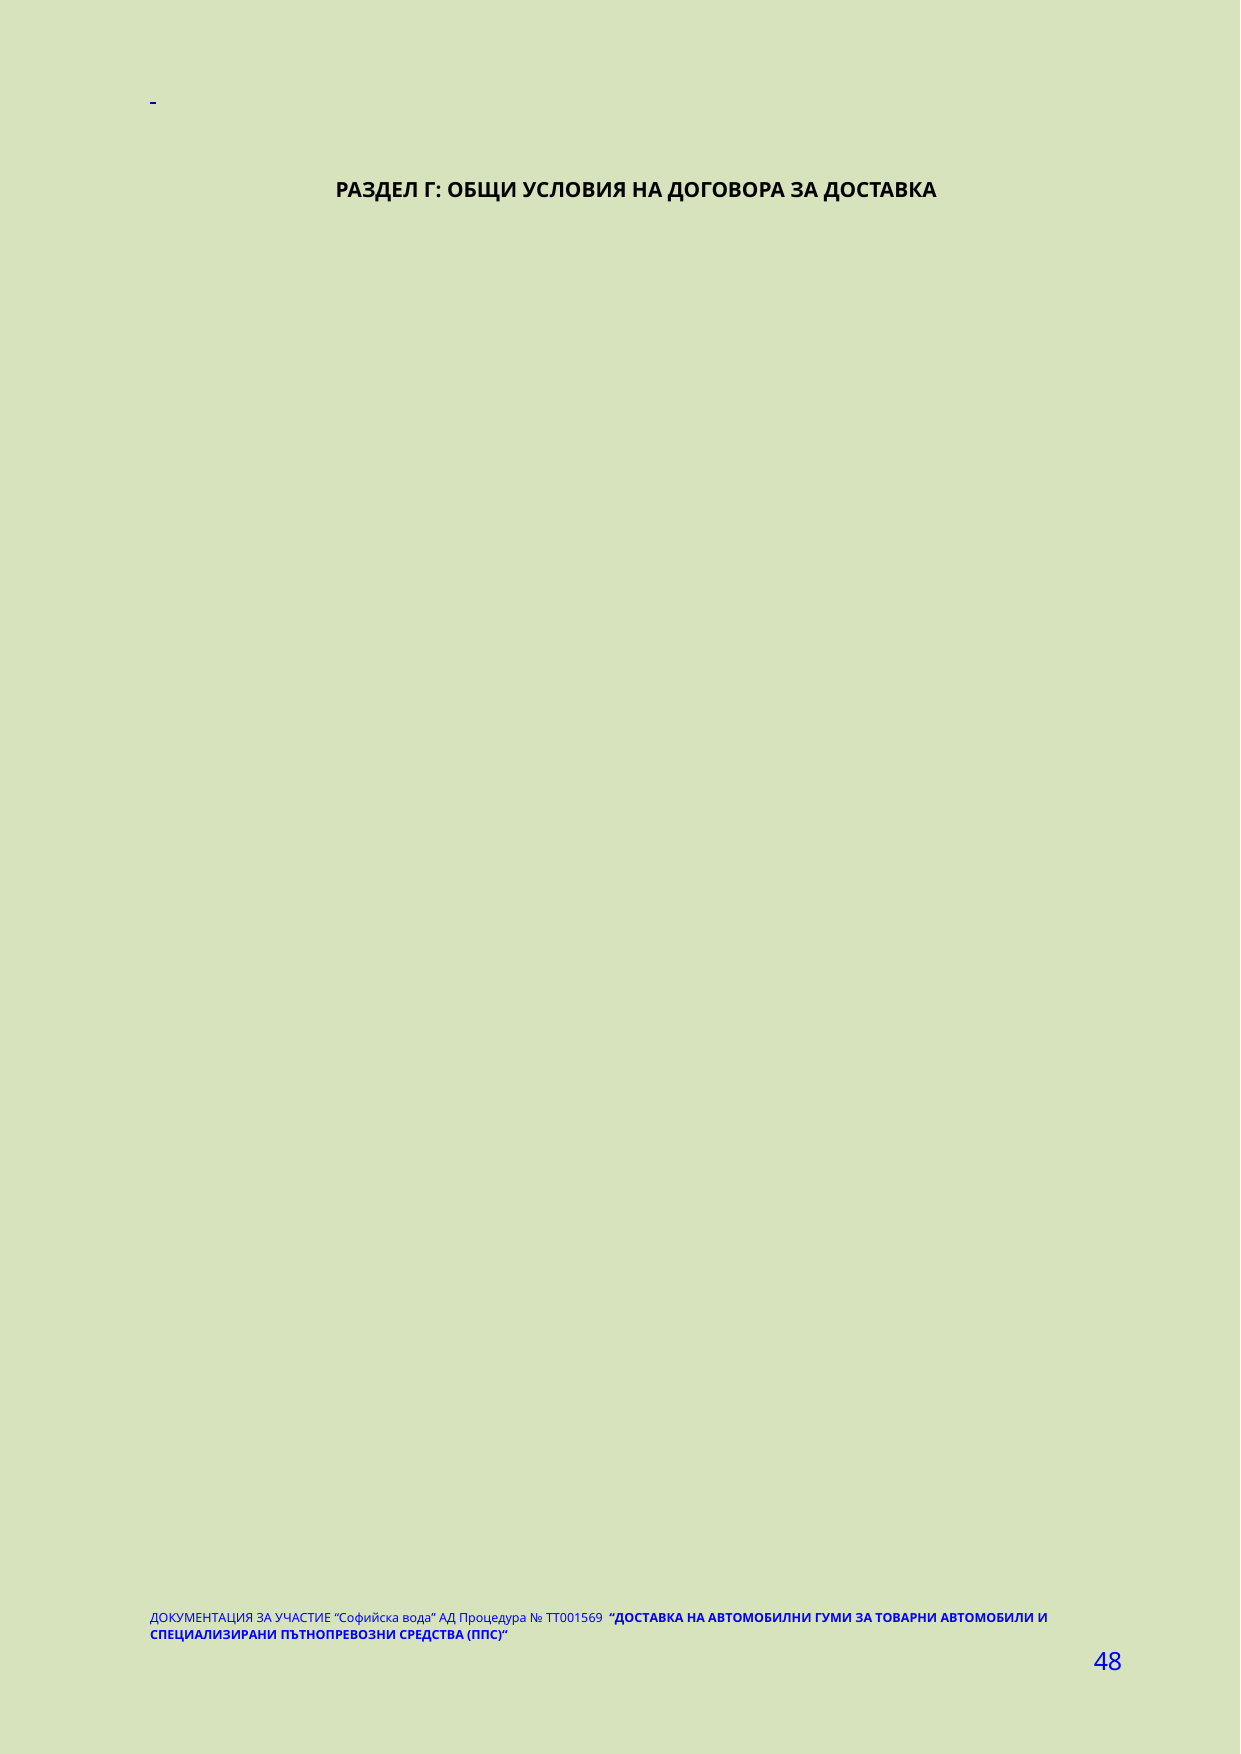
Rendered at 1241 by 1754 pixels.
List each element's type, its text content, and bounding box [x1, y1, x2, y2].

subtitle РАЗДЕЛ Г: ОБЩИ УСЛОВИЯ НА ДОГОВОРА ЗА ДОСТАВКА [150, 175, 1122, 203]
